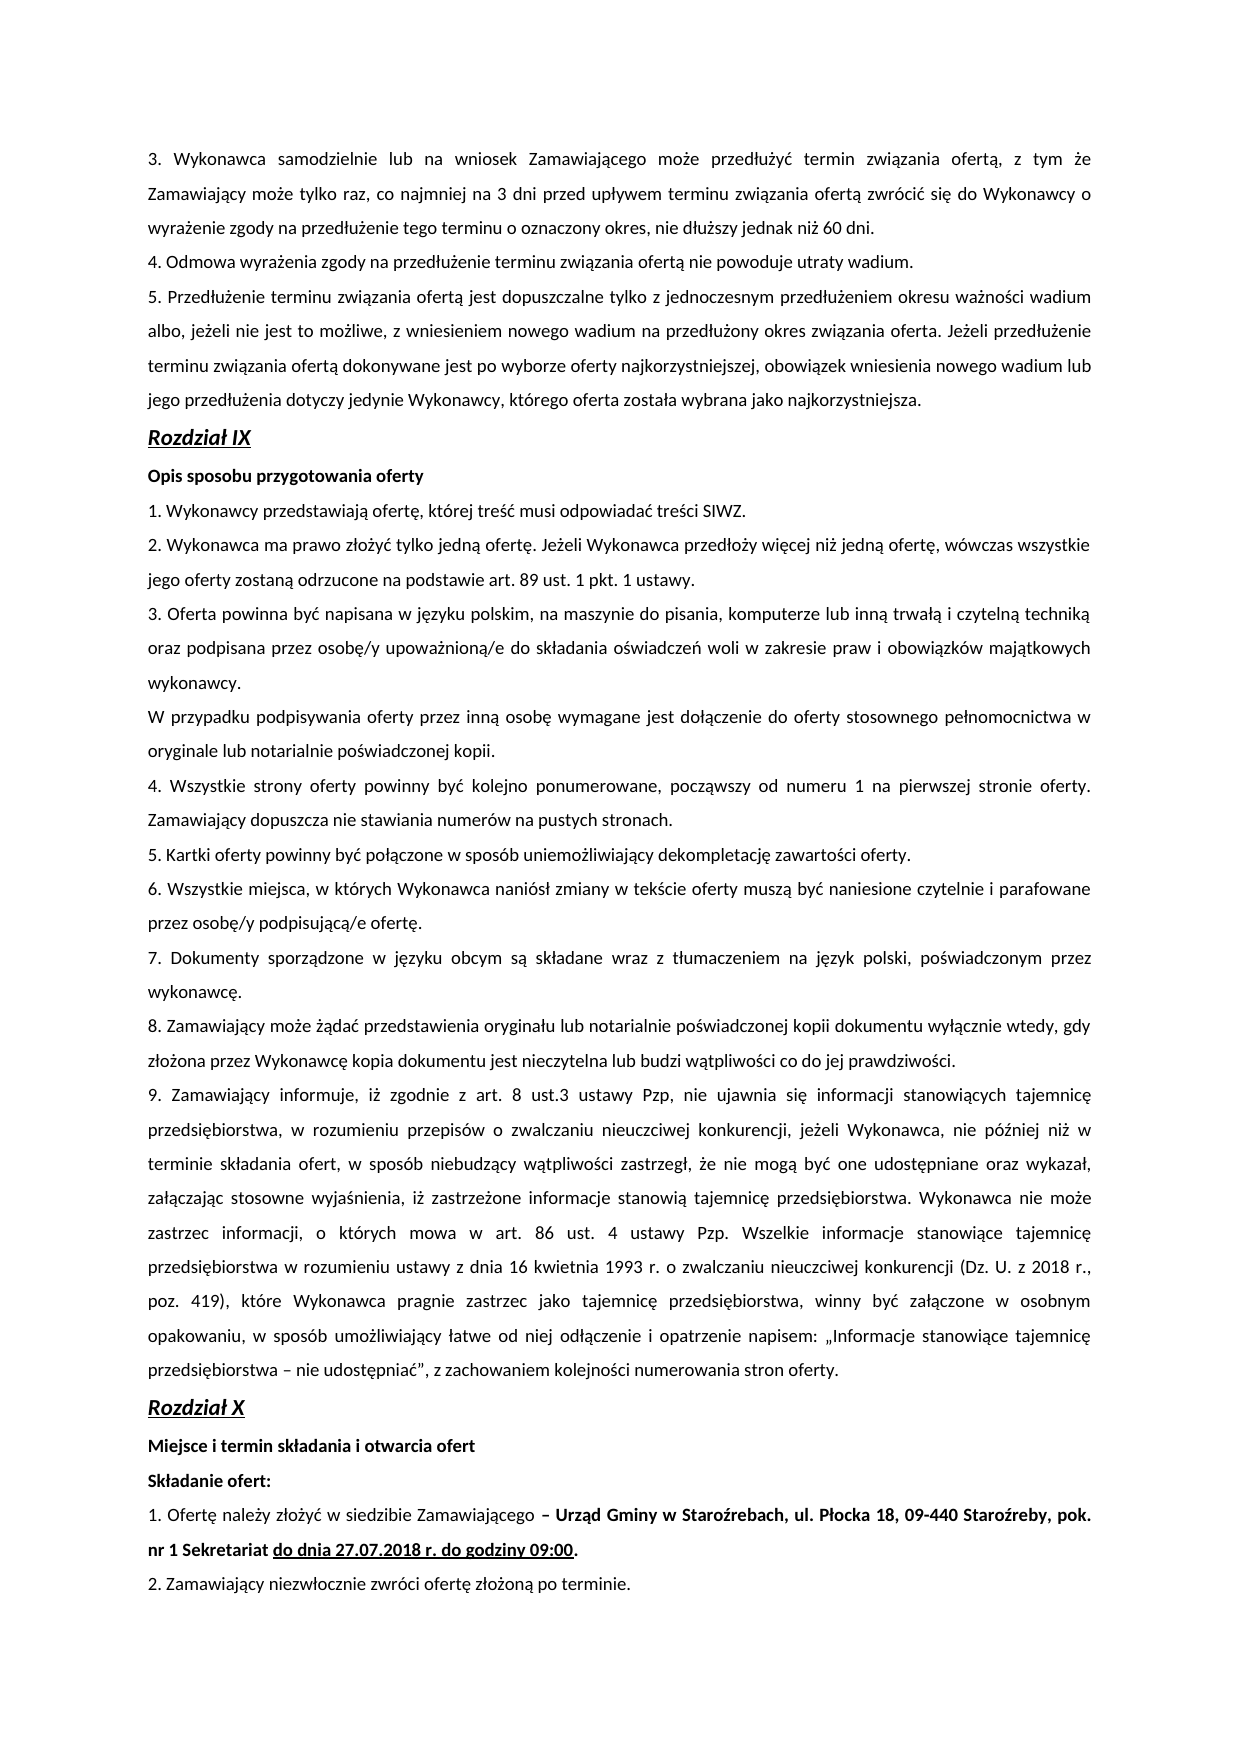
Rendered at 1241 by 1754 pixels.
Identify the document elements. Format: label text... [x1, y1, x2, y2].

text 1. Ofertę należy złożyć w siedzibie Zamawiającego – Urząd Gminy w Staroźrebach, ul. Płocka 18, 09-440 Staroźreby, pok. nr 1 Sekretariat do dnia 27.07.2018 r. do godziny 09:00. [148, 1503, 1093, 1561]
text 3. Oferta powinna być napisana w języku polskim, na maszynie do pisania, komputerze lub inną trwałą i czytelną techniką oraz podpisana przez osobę/y upoważnioną/e do składania oświadczeń woli w zakresie praw i obowiązków majątkowych wykonawcy. [148, 602, 1093, 694]
text 2. Wykonawca ma prawo złożyć tylko jedną ofertę. Jeżeli Wykonawca przedłoży więcej niż jedną ofertę, wówczas wszystkie jego oferty zostaną odrzucone na podstawie art. 89 ust. 1 pkt. 1 ustawy. [148, 533, 1093, 591]
text 4. Odmowa wyrażenia zgody na przedłużenie terminu związania ofertą nie powoduje utraty wadium. [148, 251, 1093, 274]
text Rozdział X [148, 1393, 1093, 1421]
text 1. Wykonawcy przedstawiają ofertę, której treść musi odpowiadać treści SIWZ. [148, 499, 1093, 522]
text 7. Dokumenty sporządzone w języku obcym są składane wraz z tłumaczeniem na język polski, poświadczonym przez wykonawcę. [148, 946, 1093, 1003]
text 6. Wszystkie miejsca, w których Wykonawca naniósł zmiany w tekście oferty muszą być naniesione czytelnie i parafowane przez osobę/y podpisującą/e ofertę. [148, 877, 1093, 934]
text 2. Zamawiający niezwłocznie zwróci ofertę złożoną po terminie. [148, 1572, 1093, 1595]
text 4. Wszystkie strony oferty powinny być kolejno ponumerowane, począwszy od numeru 1 na pierwszej stronie oferty. Zamawiający dopuszcza nie stawiania numerów na pustych stronach. [148, 774, 1093, 831]
text Opis sposobu przygotowania oferty [148, 464, 1093, 487]
text 8. Zamawiający może żądać przedstawienia oryginału lub notarialnie poświadczonej kopii dokumentu wyłącznie wtedy, gdy złożona przez Wykonawcę kopia dokumentu jest nieczytelna lub budzi wątpliwości co do jej prawdziwości. [148, 1014, 1093, 1072]
text Rozdział IX [148, 423, 1093, 451]
text 9. Zamawiający informuje, iż zgodnie z art. 8 ust.3 ustawy Pzp, nie ujawnia się informacji stanowiących tajemnicę przedsiębiorstwa, w rozumieniu przepisów o zwalczaniu nieuczciwej konkurencji, jeżeli Wykonawca, nie później niż w terminie składania ofert, w sposób niebudzący wątpliwości zastrzegł, że nie mogą być one udostępniane oraz wykazał, załączając stosowne wyjaśnienia, iż zastrzeżone informacje stanowią tajemnicę przedsiębiorstwa. Wykonawca nie może zastrzec informacji, o których mowa w art. 86 ust. 4 ustawy Pzp. Wszelkie informacje stanowiące tajemnicę przedsiębiorstwa w rozumieniu ustawy z dnia 16 kwietnia 1993 r. o zwalczaniu nieuczciwej konkurencji (Dz. U. z 2018 r., poz. 419), które Wykonawca pragnie zastrzec jako tajemnicę przedsiębiorstwa, winny być załączone w osobnym opakowaniu, w sposób umożliwiający łatwe od niej odłączenie i opatrzenie napisem: „Informacje stanowiące tajemnicę przedsiębiorstwa – nie udostępniać”, z zachowaniem kolejności numerowania stron oferty. [148, 1083, 1093, 1381]
text 3. Wykonawca samodzielnie lub na wniosek Zamawiającego może przedłużyć termin związania ofertą, z tym że Zamawiający może tylko raz, co najmniej na 3 dni przed upływem terminu związania ofertą zwrócić się do Wykonawcy o wyrażenie zgody na przedłużenie tego terminu o oznaczony okres, nie dłuższy jednak niż 60 dni. [148, 148, 1093, 239]
text 5. Kartki oferty powinny być połączone w sposób uniemożliwiający dekompletację zawartości oferty. [148, 843, 1093, 866]
text Miejsce i termin składania i otwarcia ofert [148, 1435, 1093, 1458]
text Składanie ofert: [148, 1469, 1093, 1492]
text 5. Przedłużenie terminu związania ofertą jest dopuszczalne tylko z jednoczesnym przedłużeniem okresu ważności wadium albo, jeżeli nie jest to możliwe, z wniesieniem nowego wadium na przedłużony okres związania oferta. Jeżeli przedłużenie terminu związania ofertą dokonywane jest po wyborze oferty najkorzystniejszej, obowiązek wniesienia nowego wadium lub jego przedłużenia dotyczy jedynie Wykonawcy, którego oferta została wybrana jako najkorzystniejsza. [148, 285, 1093, 411]
text W przypadku podpisywania oferty przez inną osobę wymagane jest dołączenie do oferty stosownego pełnomocnictwa w oryginale lub notarialnie poświadczonej kopii. [148, 705, 1093, 762]
